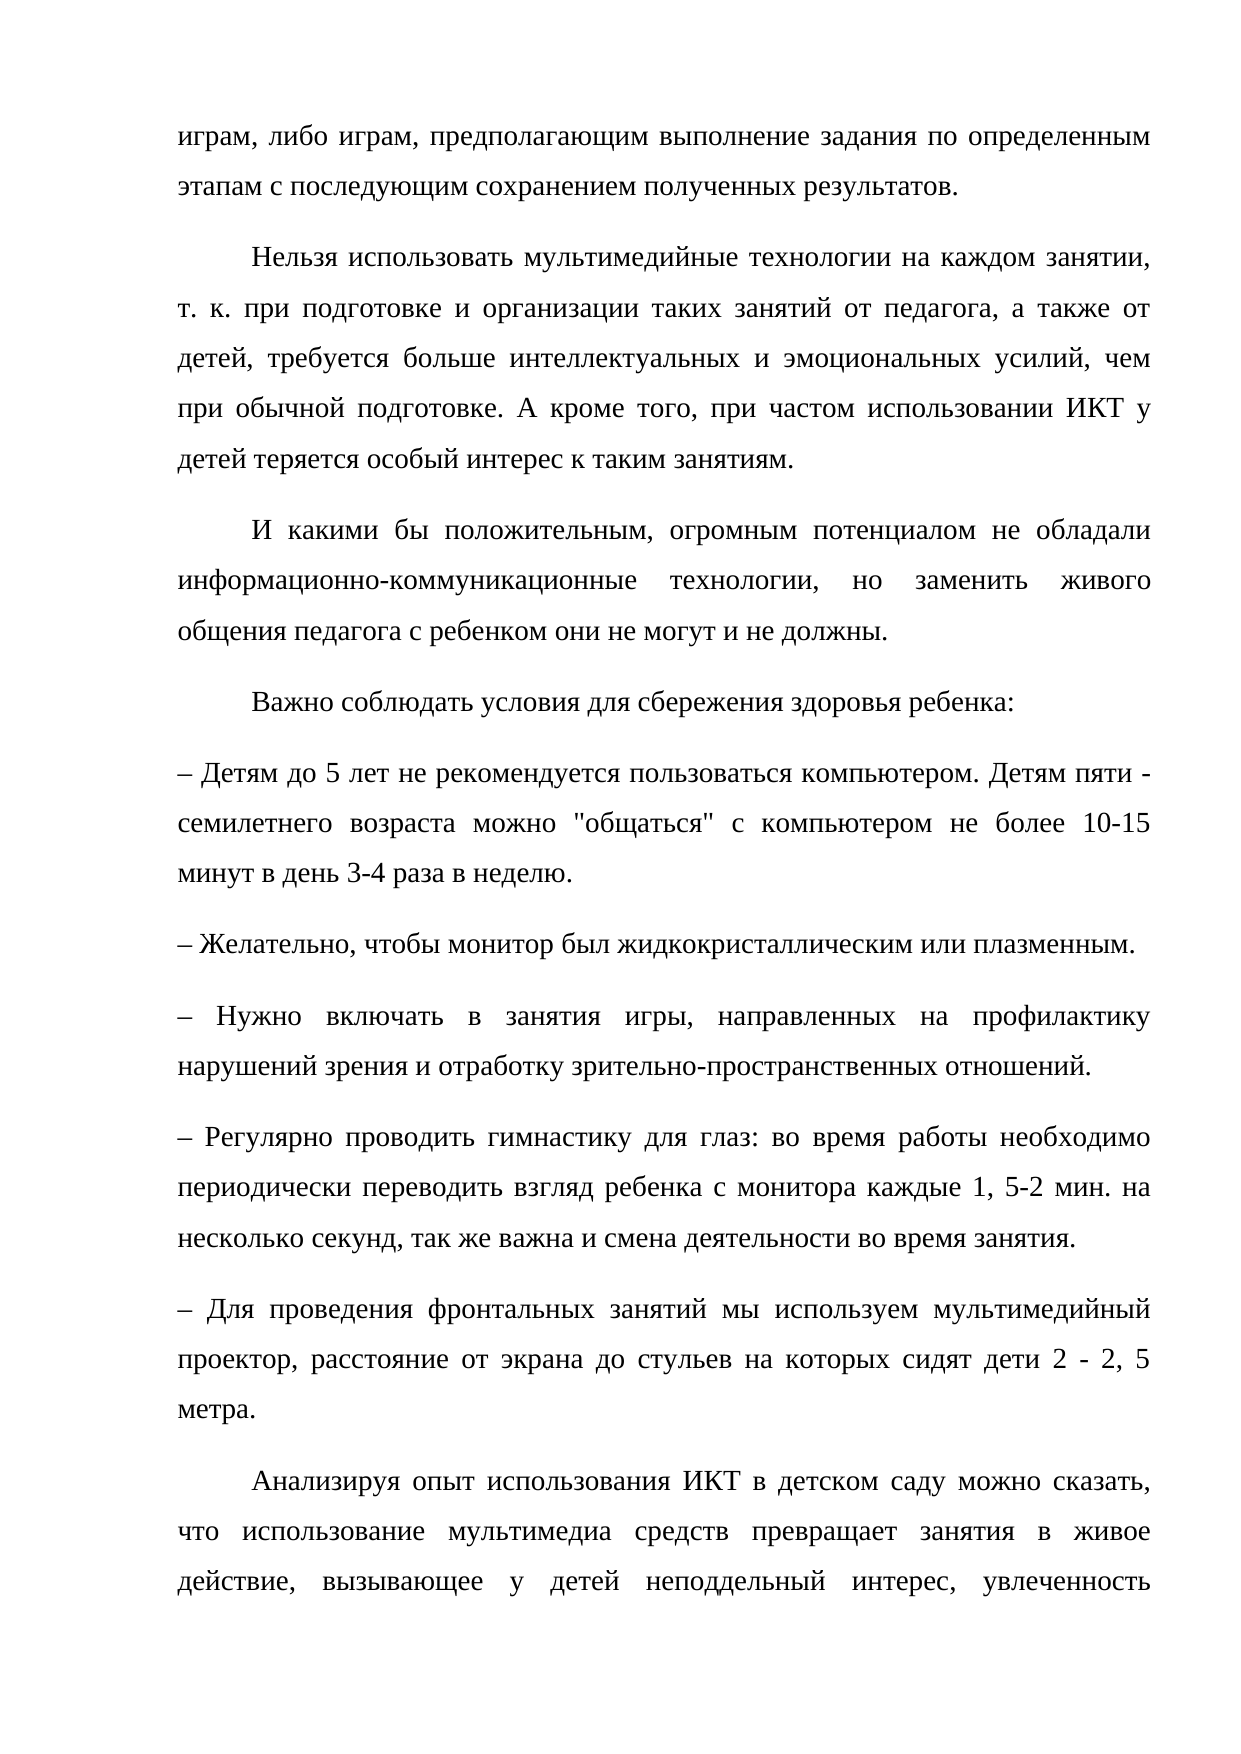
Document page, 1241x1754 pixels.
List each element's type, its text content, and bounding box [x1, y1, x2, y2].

text – Желательно, чтобы монитор был жидкокристаллическим или плазменным. [177, 927, 1152, 960]
text И какими бы положительным, огромным потенциалом не обладали информационно-коммуникационные технологии, но заменить живого общения педагога с ребенком они не могут и не должны. [177, 512, 1152, 646]
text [177, 1463, 1152, 1597]
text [177, 118, 1152, 202]
text – Для проведения фронтальных занятий мы используем мультимедийный проектор, расстояние от экрана до стульев на которых сидят дети 2 - 2, 5 метра. [177, 1291, 1152, 1425]
text – Регулярно проводить гимнастику для глаз: во время работы необходимо периодически переводить взгляд ребенка с монитора каждые 1, 5-2 мин. на несколько секунд, так же важна и смена деятельности во время занятия. [177, 1119, 1152, 1253]
text – Детям до 5 лет не рекомендуется пользоваться компьютером. Детям пяти - семилетнего возраста можно "общаться" с компьютером не более 10-15 минут в день 3-4 раза в неделю. [177, 755, 1152, 889]
text – Нужно включать в занятия игры, направленных на профилактику нарушений зрения и отработку зрительно-пространственных отношений. [177, 998, 1152, 1082]
text Нельзя использовать мультимедийные технологии на каждом занятии, т. к. при подготовке и организации таких занятий от педагога, а также от детей, требуется больше интеллектуальных и эмоциональных усилий, чем при обычной подготовке. А кроме того, при частом использовании ИКТ у детей теряется особый интерес к таким занятиям. [177, 239, 1152, 474]
text Важно соблюдать условия для сбережения здоровья ребенка: [177, 684, 1152, 717]
